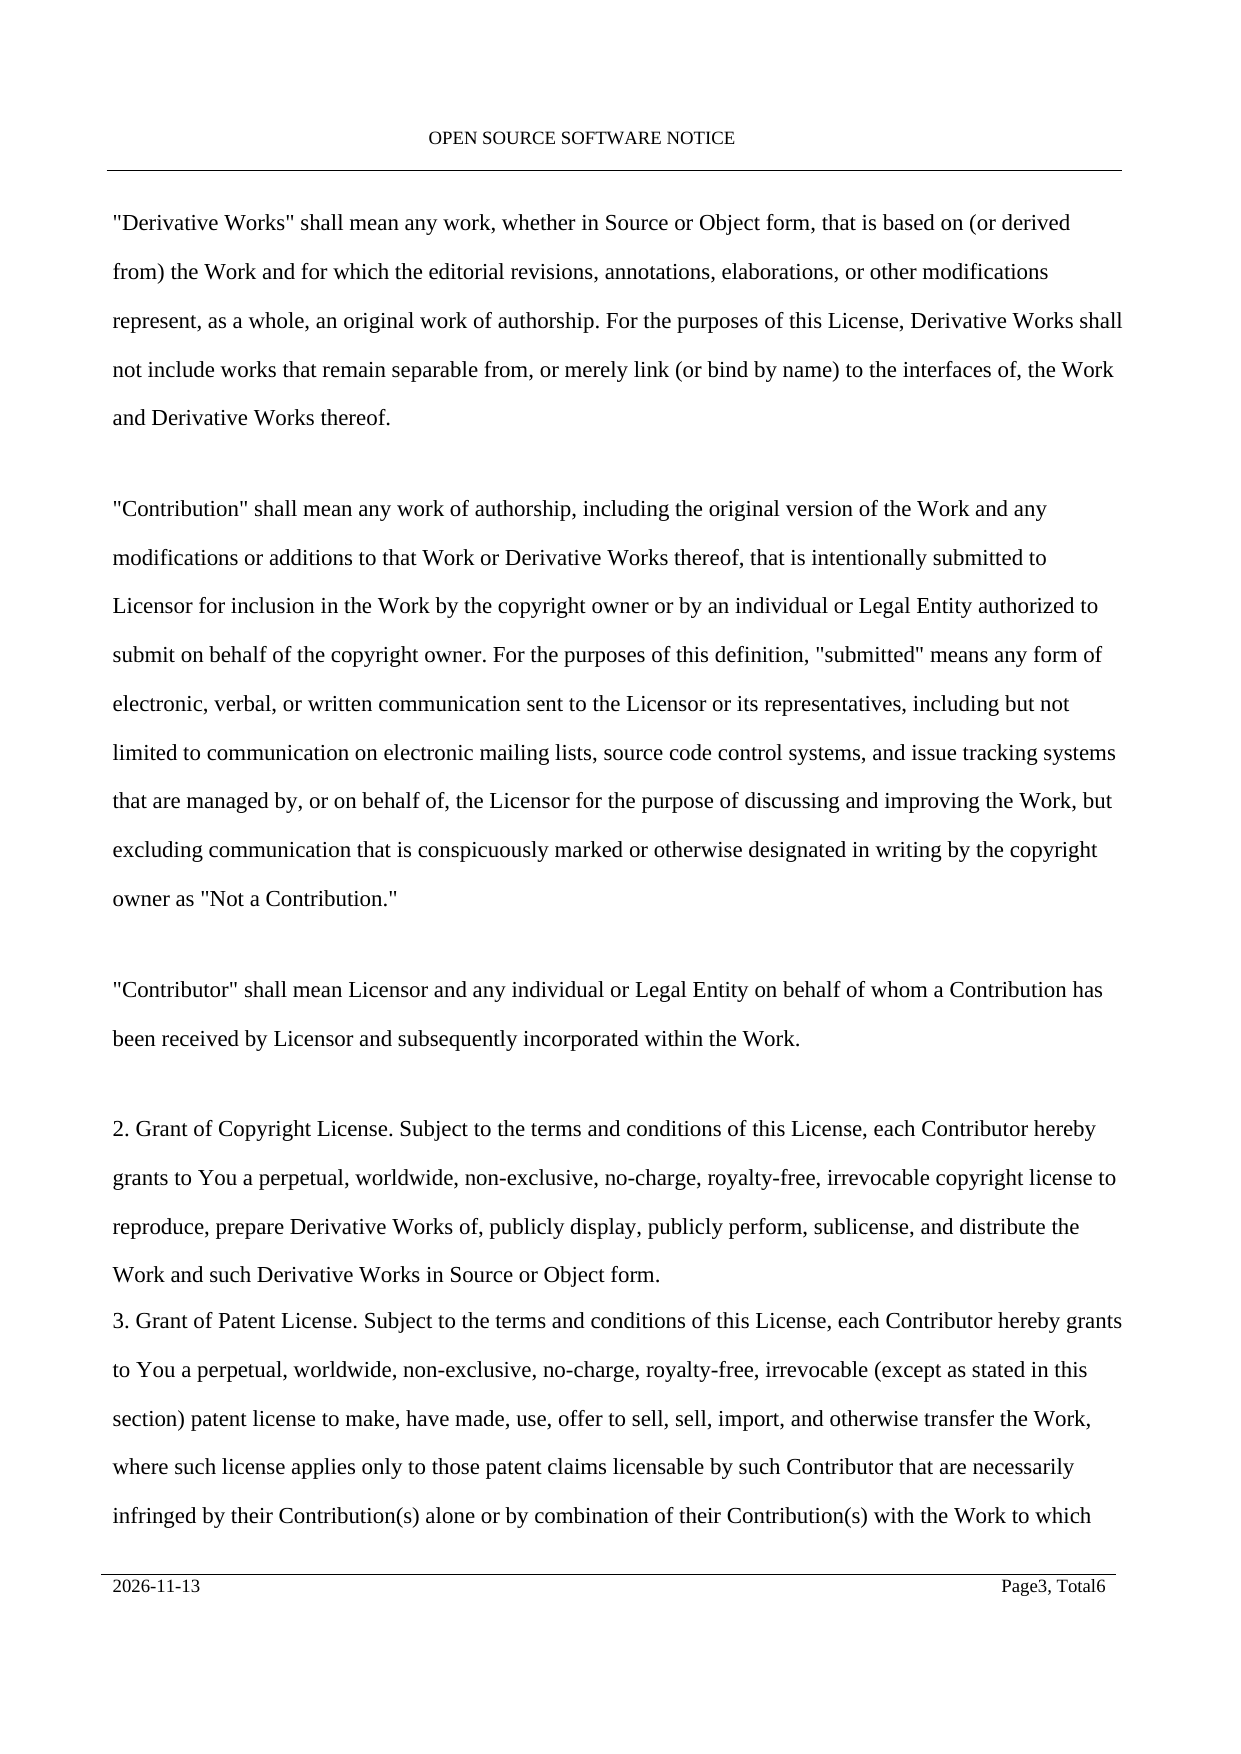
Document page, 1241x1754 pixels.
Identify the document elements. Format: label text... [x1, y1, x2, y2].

text "Contributor" shall mean Licensor and any individual or Legal Entity on behalf of whom a Contribution has been received by Licensor and subsequently incorporated within the Work. [112, 973, 1128, 1054]
text "Derivative Works" shall mean any work, whether in Source or Object form, that is based on (or derived from) the Work and for which the editorial revisions, annotations, elaborations, or other modifications represent, as a whole, an original work of authorship. For the purposes of this License, Derivative Works shall not include works that remain separable from, or merely link (or bind by name) to the interfaces of, the Work and Derivative Works thereof. [112, 206, 1128, 434]
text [112, 1304, 1128, 1532]
text 2. Grant of Copyright License. Subject to the terms and conditions of this License, each Contributor hereby grants to You a perpetual, worldwide, non-exclusive, no-charge, royalty-free, irrevocable copyright license to reproduce, prepare Derivative Works of, publicly display, publicly perform, sublicense, and distribute the Work and such Derivative Works in Source or Object form. [112, 1112, 1128, 1291]
text "Contribution" shall mean any work of authorship, including the original version of the Work and any modifications or additions to that Work or Derivative Works thereof, that is intentionally submitted to Licensor for inclusion in the Work by the copyright owner or by an individual or Legal Entity authorized to submit on behalf of the copyright owner. For the purposes of this definition, "submitted" means any form of electronic, verbal, or written communication sent to the Licensor or its representatives, including but not limited to communication on electronic mailing lists, source code control systems, and issue tracking systems that are managed by, or on behalf of, the Licensor for the purpose of discussing and improving the Work, but excluding communication that is conspicuously marked or otherwise designated in writing by the copyright owner as "Not a Contribution." [112, 492, 1128, 914]
